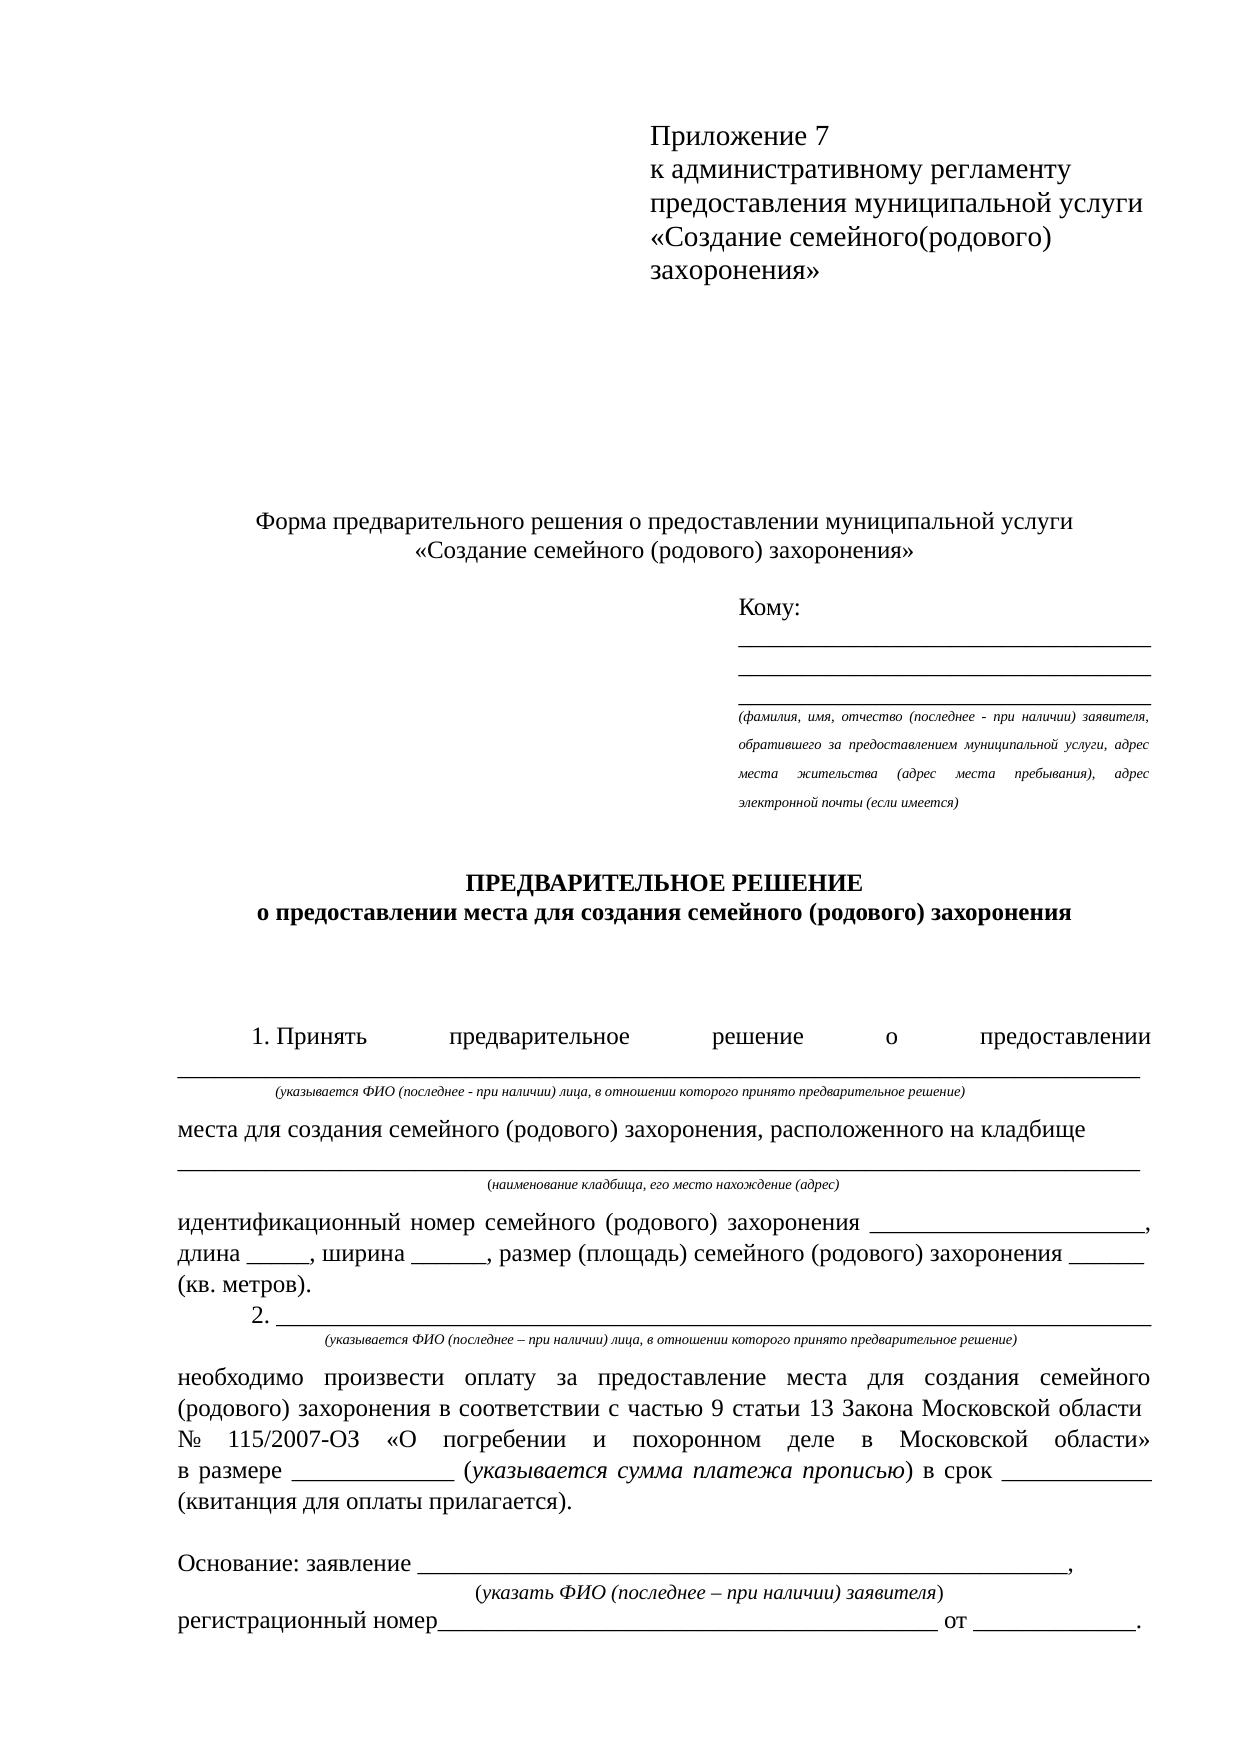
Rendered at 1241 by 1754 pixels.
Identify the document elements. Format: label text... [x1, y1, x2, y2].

text 2. ______________________________________________________________________ [177, 1300, 1152, 1329]
text Кому: [738, 592, 1152, 621]
text (фамилия, имя, отчество (последнее - при наличии) заявителя, обратившего за предоставлением муниципальной услуги, адрес места жительства (адрес места пребывания), адрес электронной почты (если имеется) [738, 707, 1152, 822]
text Форма предварительного решения о предоставлении муниципальной услуги «Создание семейного (родового) захоронения» [177, 506, 1152, 564]
text (наименование кладбища, его место нахождение (адрес) [177, 1176, 1152, 1205]
text (указать ФИО (последнее – при наличии) заявителя) [177, 1579, 1152, 1604]
text Основание: заявление ____________________________________________________, [177, 1548, 1152, 1577]
text к административному регламенту предоставления муниципальной услуги «Создание семейного(родового) захоронения» [650, 152, 1152, 286]
text ___________________________________________________________________________________________________ [738, 621, 1152, 707]
text необходимо произвести оплату за предоставление места для создания семейного (родового) захоронения в соответствии с частью 9 статьи 13 Закона Московской области № 115/2007-ОЗ «О погребении и похоронном деле в Московской области» в размере _____________ (указывается сумма платежа прописью) в срок ____________ (квитанция для оплаты прилагается). [177, 1362, 1152, 1515]
text (указывается ФИО (последнее – при наличии) лица, в отношении которого принято предварительное решение) [324, 1331, 1152, 1360]
text 1. Принять предварительное решение о предоставлении _____________________________________________________________________________ [177, 1021, 1152, 1081]
text (указывается ФИО (последнее - при наличии) лица, в отношении которого принято предварительное решение) [177, 1083, 1152, 1112]
text регистрационный номер________________________________________ от _____________. [177, 1606, 1152, 1634]
text Приложение 7 [650, 118, 1152, 152]
text ПРЕДВАРИТЕЛЬНОЕ РЕШЕНИЕ [177, 868, 1152, 897]
text места для создания семейного (родового) захоронения, расположенного на кладбище [177, 1114, 1152, 1143]
text _____________________________________________________________________________ [177, 1145, 1152, 1174]
text о предоставлении места для создания семейного (родового) захоронения [177, 897, 1152, 925]
text идентификационный номер семейного (родового) захоронения ______________________, длина _____, ширина ______, размер (площадь) семейного (родового) захоронения ______ (кв. метров). [177, 1207, 1152, 1298]
